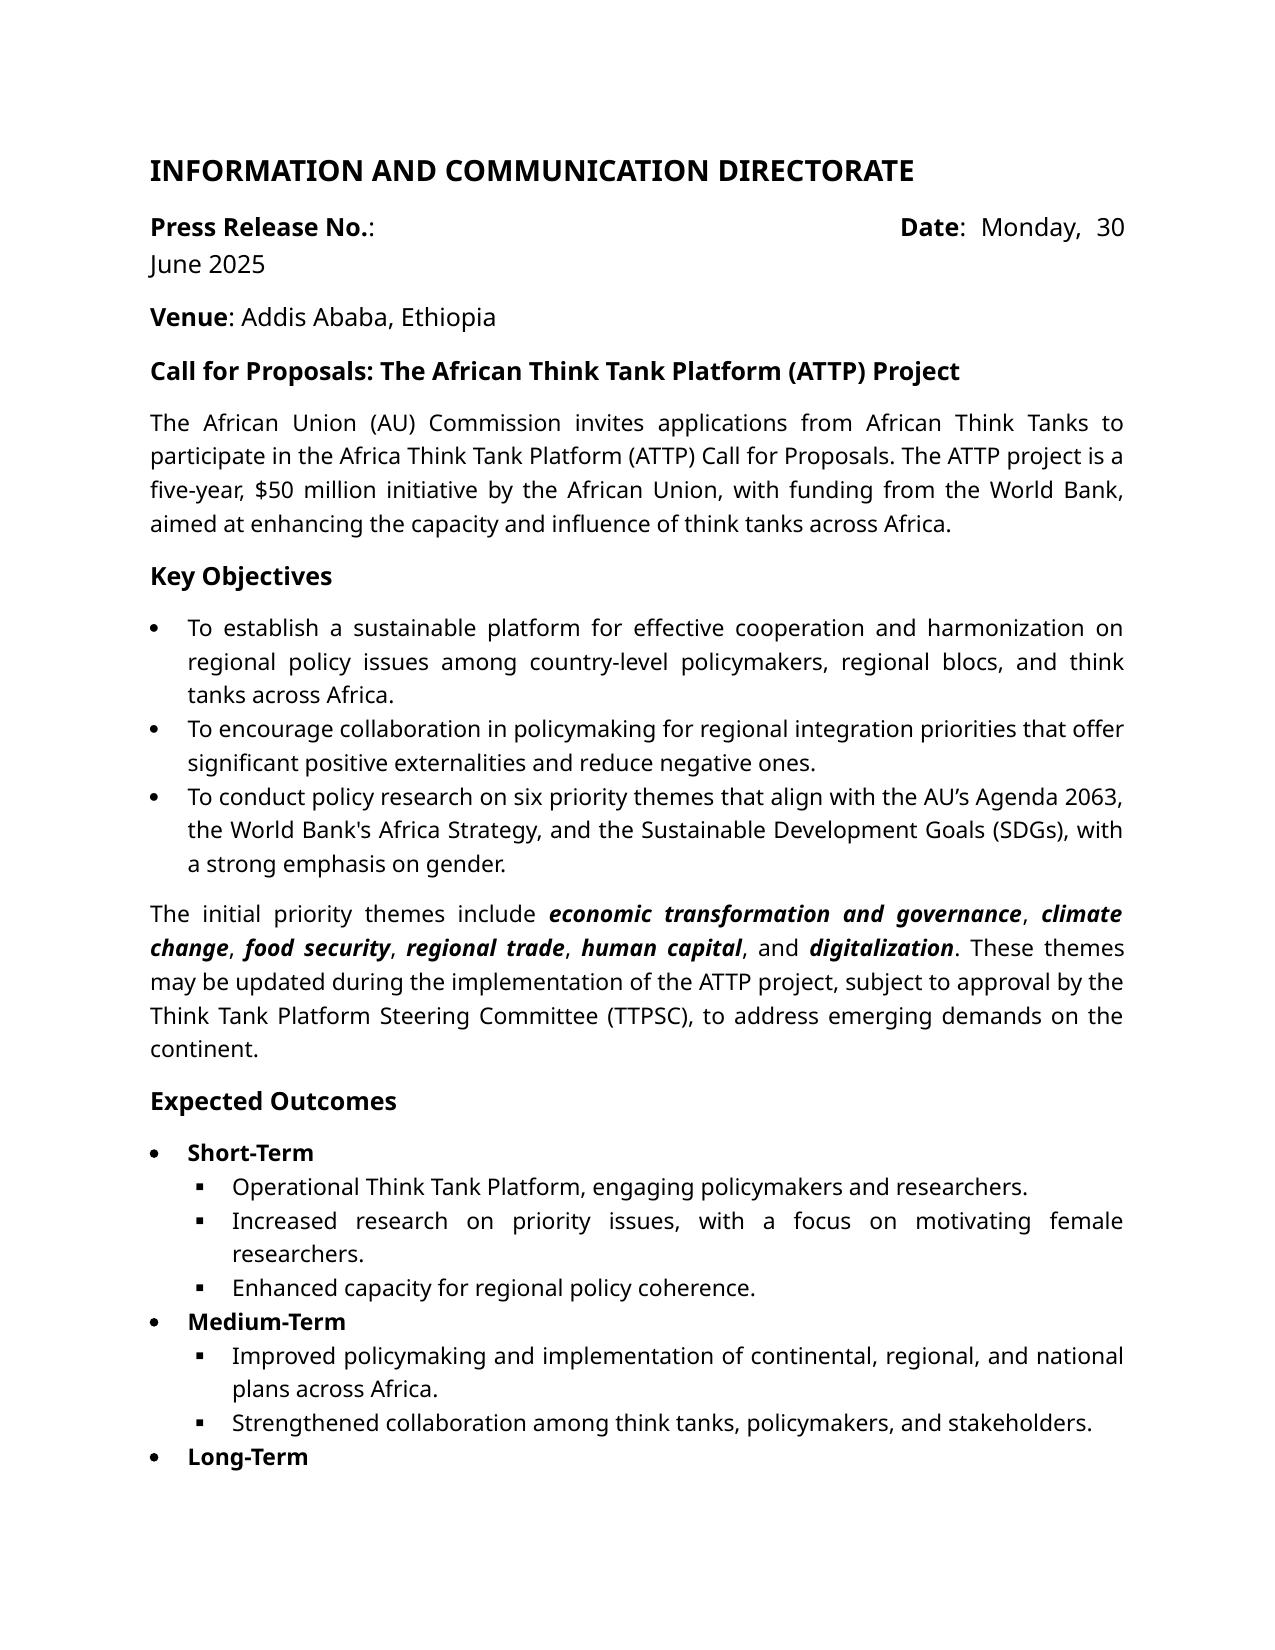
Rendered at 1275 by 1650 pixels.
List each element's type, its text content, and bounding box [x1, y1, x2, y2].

text Venue: Addis Ababa, Ethiopia [150, 300, 1125, 334]
text Call for Proposals: The African Think Tank Platform (ATTP) Project [150, 353, 1125, 387]
text INFORMATION AND COMMUNICATION DIRECTORATE [150, 150, 1125, 190]
list To establish a sustainable platform for effective cooperation and harmonization on regional policy issues among country-level policymakers, regional blocs, and think tanks across Africa. [150, 612, 1125, 710]
list Operational Think Tank Platform, engaging policymakers and researchers. [194, 1171, 1125, 1202]
list Long-Term [150, 1441, 1125, 1472]
text Press Release No.: Date: Monday, 30 June 2025 [150, 209, 1125, 280]
text Expected Outcomes [150, 1084, 1125, 1118]
list Short-Term [150, 1137, 1125, 1168]
list Enhanced capacity for regional policy coherence. [194, 1272, 1125, 1303]
text The African Union (AU) Commission invites applications from African Think Tanks to participate in the Africa Think Tank Platform (ATTP) Call for Proposals. The ATTP project is a five-year, $50 million initiative by the African Union, with funding from the World Bank, aimed at enhancing the capacity and influence of think tanks across Africa. [150, 407, 1125, 539]
list Strengthened collaboration among think tanks, policymakers, and stakeholders. [194, 1407, 1125, 1438]
list Increased research on priority issues, with a focus on motivating female researchers. [194, 1205, 1125, 1270]
list To encourage collaboration in policymaking for regional integration priorities that offer significant positive externalities and reduce negative ones. [150, 713, 1125, 778]
text Key Objectives [150, 558, 1125, 592]
text The initial priority themes include economic transformation and governance, climate change, food security, regional trade, human capital, and digitalization. These themes may be updated during the implementation of the ATTP project, subject to approval by the Think Tank Platform Steering Committee (TTPSC), to address emerging demands on the continent. [150, 898, 1125, 1064]
list Improved policymaking and implementation of continental, regional, and national plans across Africa. [194, 1340, 1125, 1405]
list Medium-Term [150, 1306, 1125, 1337]
list To conduct policy research on six priority themes that align with the AU’s Agenda 2063, the World Bank's Africa Strategy, and the Sustainable Development Goals (SDGs), with a strong emphasis on gender. [150, 780, 1125, 879]
